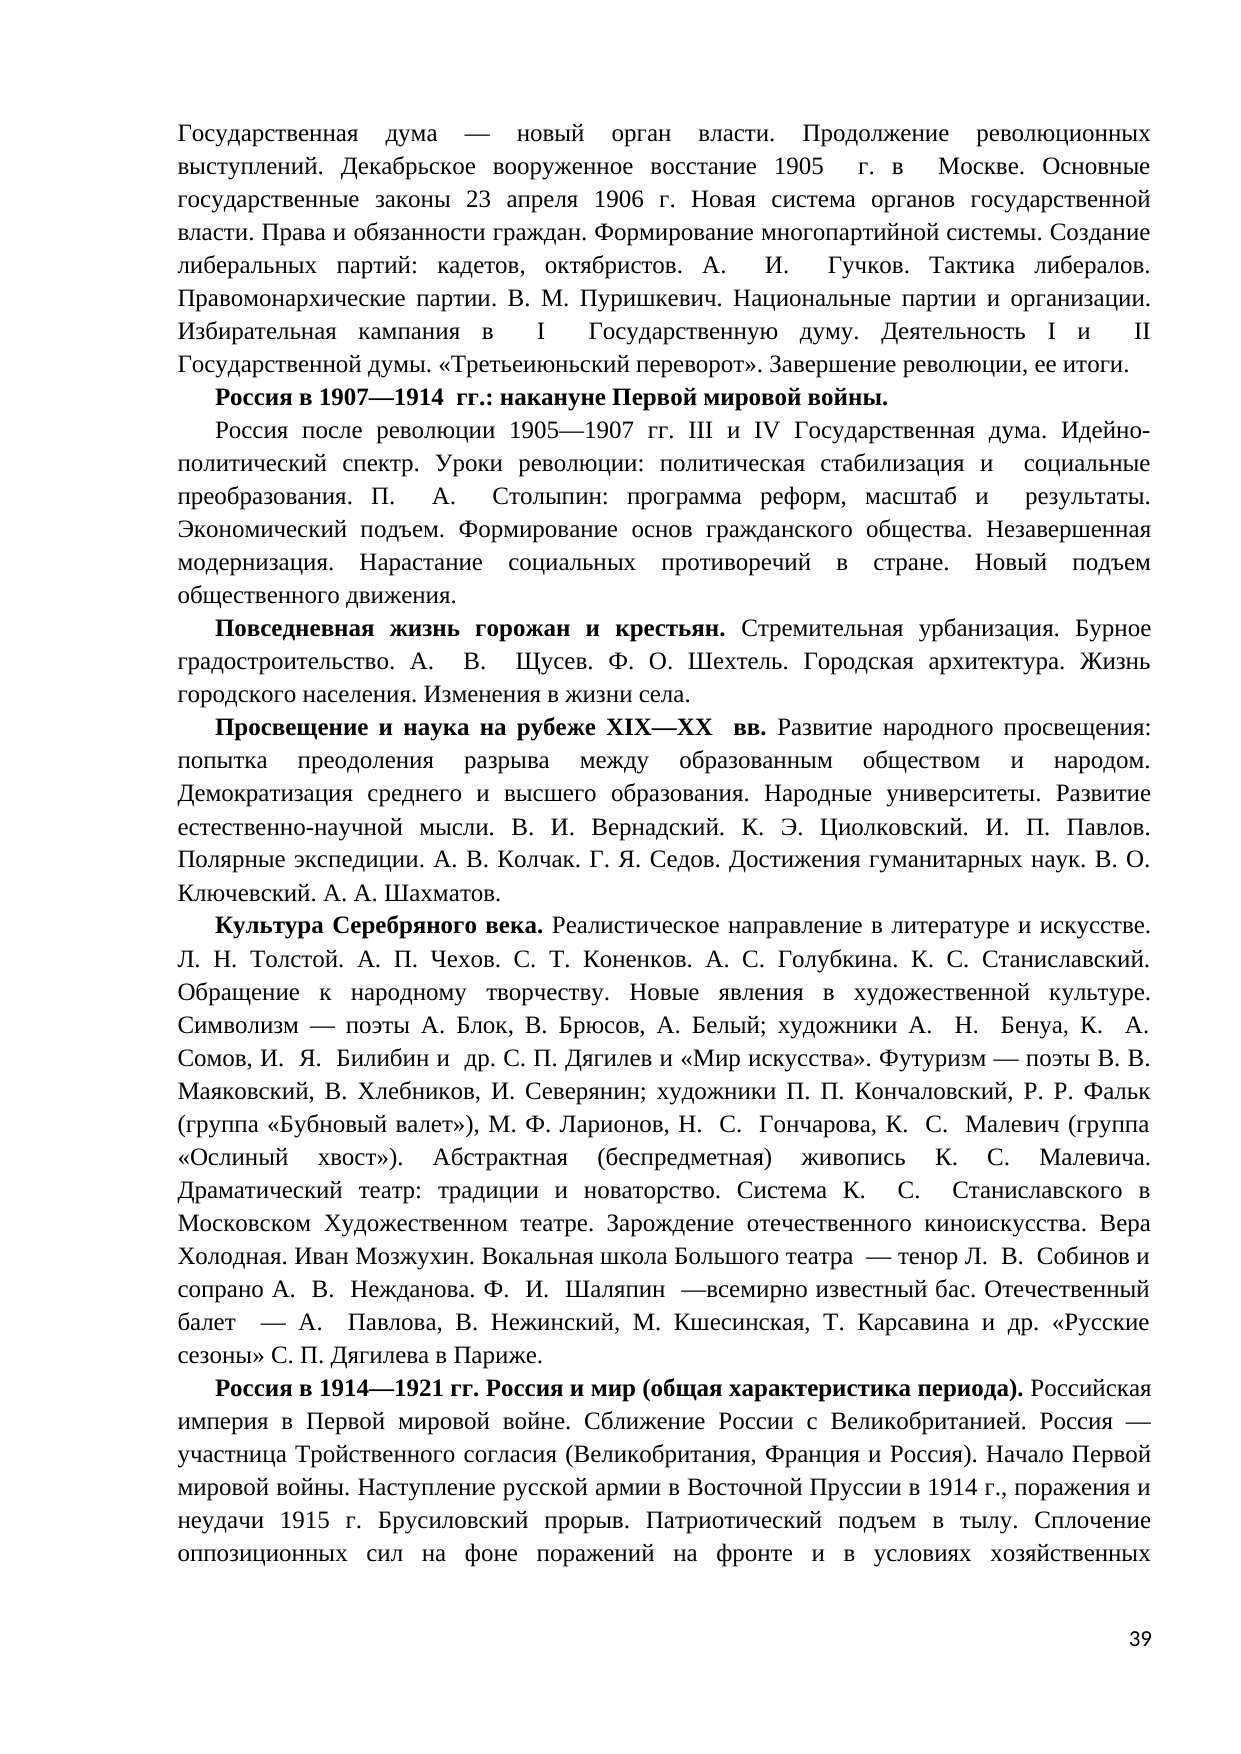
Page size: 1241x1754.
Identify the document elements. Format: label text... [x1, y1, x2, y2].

text Культура Серебряного века. Реалистическое направление в литературе и искусстве. Л. Н. Толстой. А. П. Чехов. С. Т. Коненков. А. С. Голубкина. К. С. Станиславский. Обращение к народному творчеству. Новые явления в художественной культуре. Символизм — поэты А. Блок, В. Брюсов, А. Белый; художники А. Н. Бенуа, К. А. Сомов, И. Я. Билибин и др. С. П. Дягилев и «Мир искусства». Футуризм — поэты В. В. Маяковский, В. Хлебников, И. Северянин; художники П. П. Кончаловский, Р. Р. Фальк (группа «Бубновый валет»), М. Ф. Ларионов, Н. С. Гончарова, К. С. Малевич (группа «Ослиный хвост»). Абстрактная (беспредметная) живопись К. С. Малевича. Драматический театр: традиции и новаторство. Система К. С. Станиславского в Московском Художественном театре. Зарождение отечественного киноискусства. Вера Холодная. Иван Мозжухин. Вокальная школа Большого театра — тенор Л. В. Собинов и сопрано А. В. Нежданова. Ф. И. Шаляпин —всемирно известный бас. Отечественный балет — А. Павлова, В. Нежинский, М. Кшесинская, Т. Карсавина и др. «Русские сезоны» С. П. Дягилева в Париже. [177, 911, 1152, 1369]
text Россия после революции 1905—1907 гг. III и IV Государственная дума. Идейно-политический спектр. Уроки революции: политическая стабилизация и социальные преобразования. П. А. Столыпин: программа реформ, масштаб и результаты. Экономический подъем. Формирование основ гражданского общества. Незавершенная модернизация. Нарастание социальных противоречий в стране. Новый подъем общественного движения. [177, 415, 1152, 609]
text Россия в 1907—1914 гг.: накануне Первой мировой войны. [177, 382, 1152, 411]
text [177, 1373, 1152, 1567]
text Просвещение и наука на рубеже XIX—XX вв. Развитие народного просвещения: попытка преодоления разрыва между образованным обществом и народом. Демократизация среднего и высшего образования. Народные университеты. Развитие естественно-научной мысли. В. И. Вернадский. К. Э. Циолковский. И. П. Павлов. Полярные экспедиции. А. В. Колчак. Г. Я. Седов. Достижения гуманитарных наук. В. О. Ключевский. А. А. Шахматов. [177, 712, 1152, 906]
text Повседневная жизнь горожан и крестьян. Стремительная урбанизация. Бурное градостроительство. А. В. Щусев. Ф. О. Шехтель. Городская архитектура. Жизнь городского населения. Изменения в жизни села. [177, 613, 1152, 708]
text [177, 118, 1152, 378]
